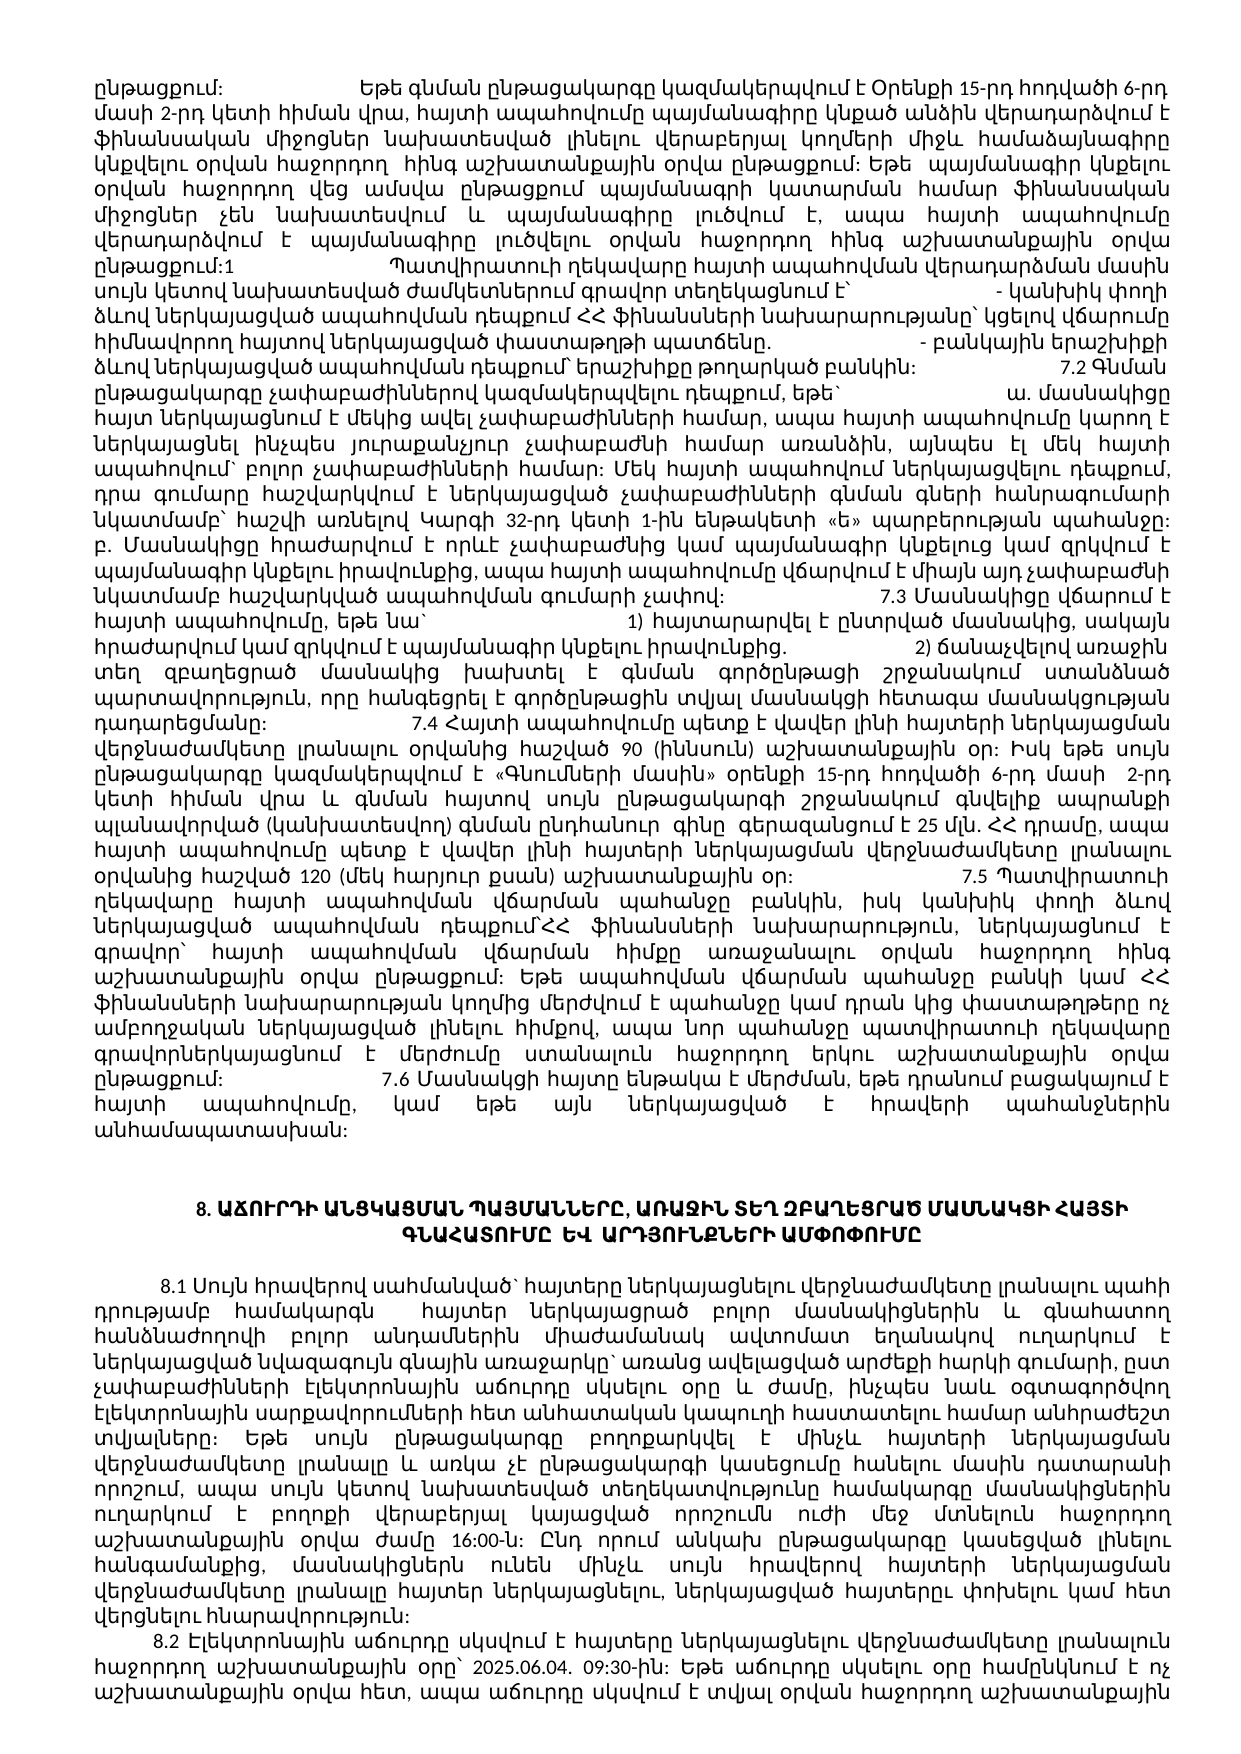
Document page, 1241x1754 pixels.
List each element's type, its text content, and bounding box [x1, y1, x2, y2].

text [94, 75, 1171, 1142]
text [94, 1629, 1171, 1705]
text 8. ԱՃՈՒՐԴԻ ԱՆՑԿԱՑՄԱՆ ՊԱՅՄԱՆՆԵՐԸ, ԱՌԱՋԻՆ ՏԵՂ ԶԲԱՂԵՑՐԱԾ ՄԱՍՆԱԿՑԻ ՀԱՅՏԻ [94, 1197, 1171, 1222]
text 8.1 Սույն հրավերով սահմանված` հայտերը ներկայացնելու վերջնաժամկետը լրանալու պահի դրությամբ համակարգն հայտեր ներկայացրած բոլոր մասնակիցներին և գնահատող հանձնաժողովի բոլոր անդամներին միաժամանակ ավտոմատ եղանակով ուղարկում է ներկայացված նվազագույն գնային առաջարկը` առանց ավելացված արժեքի հարկի գումարի, ըստ չափաբաժինների էլեկտրոնային աճուրդը սկսելու օրը և ժամը, ինչպես նաև օգտագործվող էլեկտրոնային սարքավորումների հետ անհատական կապուղի հաստատելու համար անհրաժեշտ տվյալները։ Եթե սույն ընթացակարգը բողոքարկվել է մինչև հայտերի ներկայացման վերջնաժամկետը լրանալը և առկա չէ ընթացակարգի կասեցումը հանելու մասին դատարանի որոշում, ապա սույն կետով նախատեսված տեղեկատվությունը համակարգը մասնակիցներին ուղարկում է բողոքի վերաբերյալ կայացված որոշումն ուժի մեջ մտնելուն հաջորդող աշխատանքային օրվա ժամը 16:00-ն: Ընդ որում անկախ ընթացակարգը կասեցված լինելու հանգամանքից, մասնակիցներն ունեն մինչև սույն հրավերով հայտերի ներկայացման վերջնաժամկետը լրանալը հայտեր ներկայացնելու, ներկայացված հայտերըւ փոխելու կամ հետ վերցնելու հնարավորություն: [94, 1273, 1171, 1629]
text ԳՆԱՀԱՏՈՒՄԸ ԵՎ ԱՐԴՅՈՒՆՔՆԵՐԻ ԱՄՓՈՓՈՒՄԸ [94, 1222, 1171, 1247]
